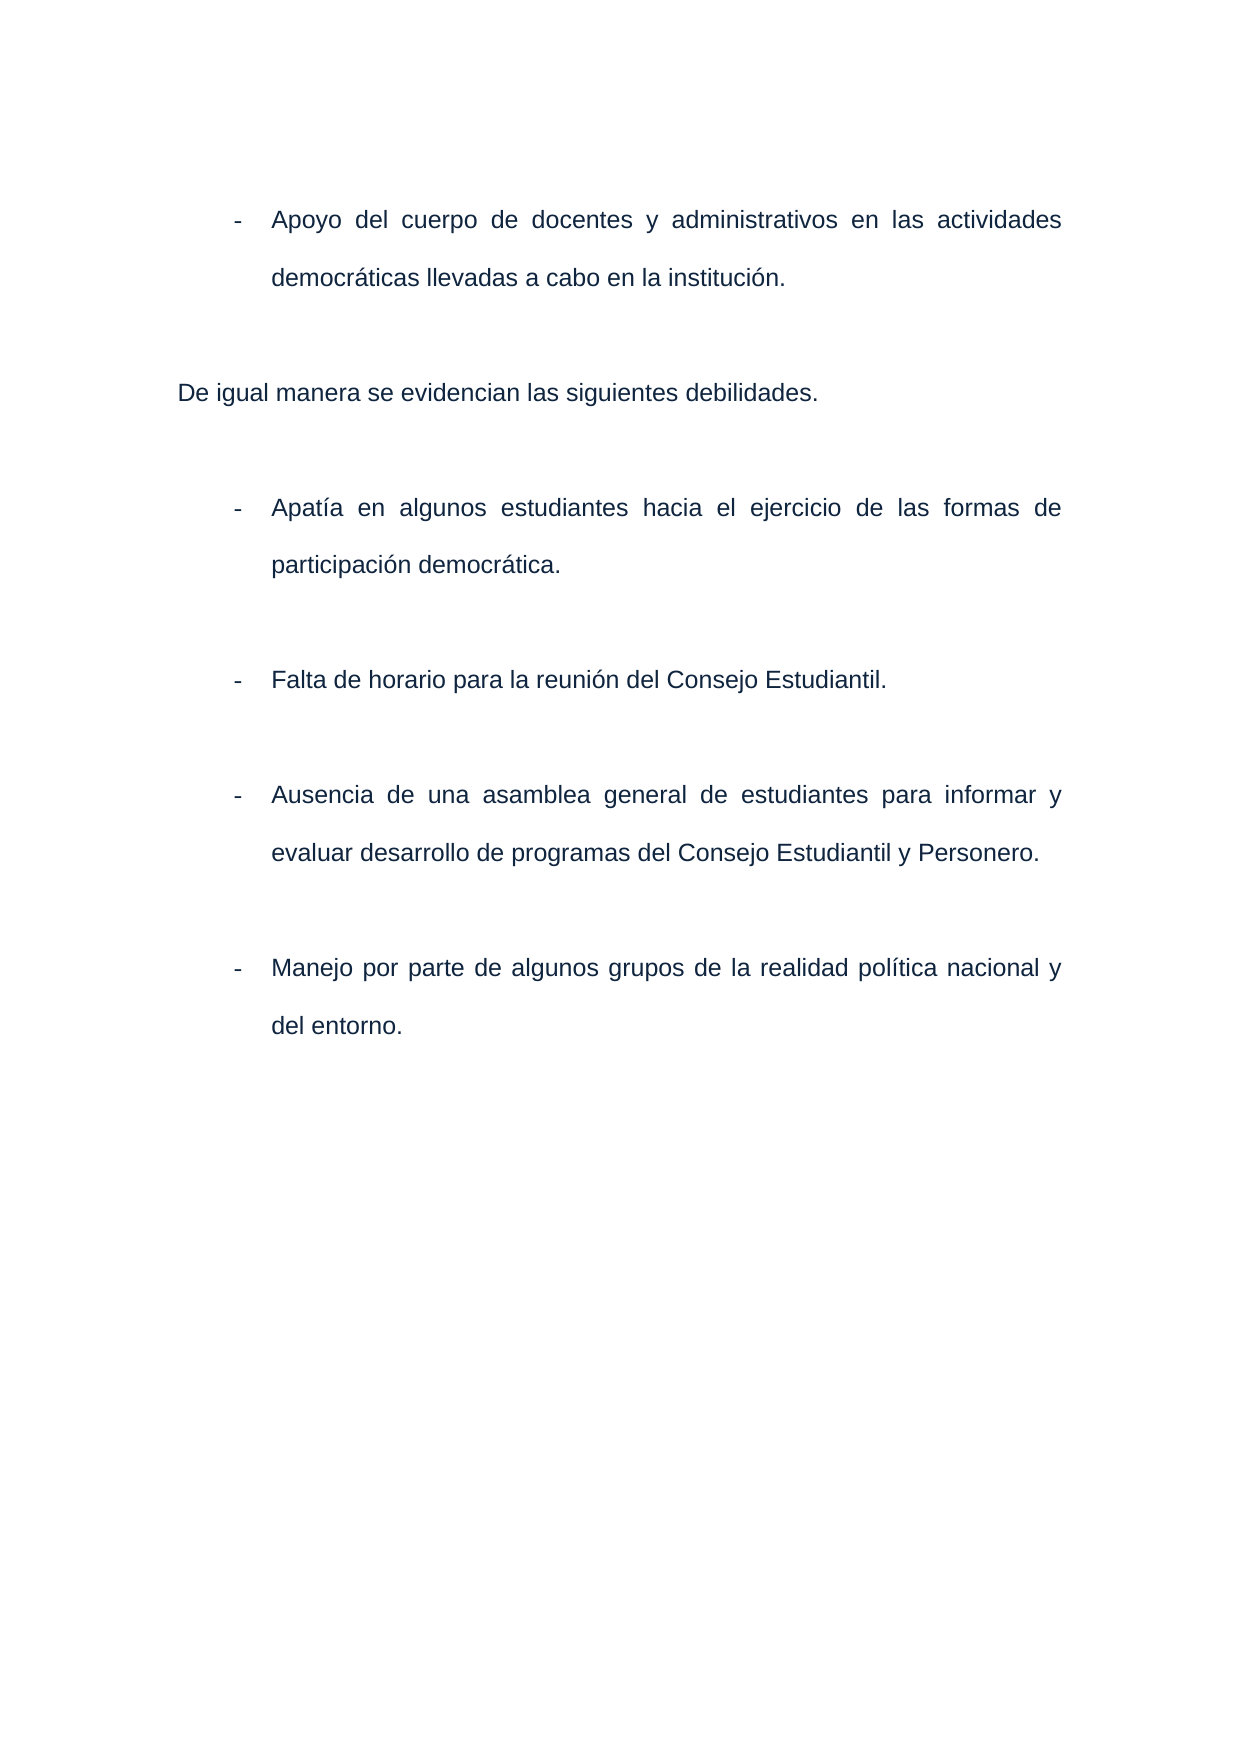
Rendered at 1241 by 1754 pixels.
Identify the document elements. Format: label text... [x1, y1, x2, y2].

text De igual manera se evidencian las siguientes debilidades. [177, 378, 1063, 406]
list Apatía en algunos estudiantes hacia el ejercicio de las formas de participación democrática. [233, 493, 1063, 579]
list Ausencia de una asamblea general de estudiantes para informar y evaluar desarrollo de programas del Consejo Estudiantil y Personero. [233, 781, 1063, 867]
list Falta de horario para la reunión del Consejo Estudiantil. [233, 665, 1063, 694]
list Apoyo del cuerpo de docentes y administrativos en las actividades democráticas llevadas a cabo en la institución. [233, 205, 1063, 291]
list Manejo por parte de algunos grupos de la realidad política nacional y del entorno. [233, 953, 1063, 1039]
